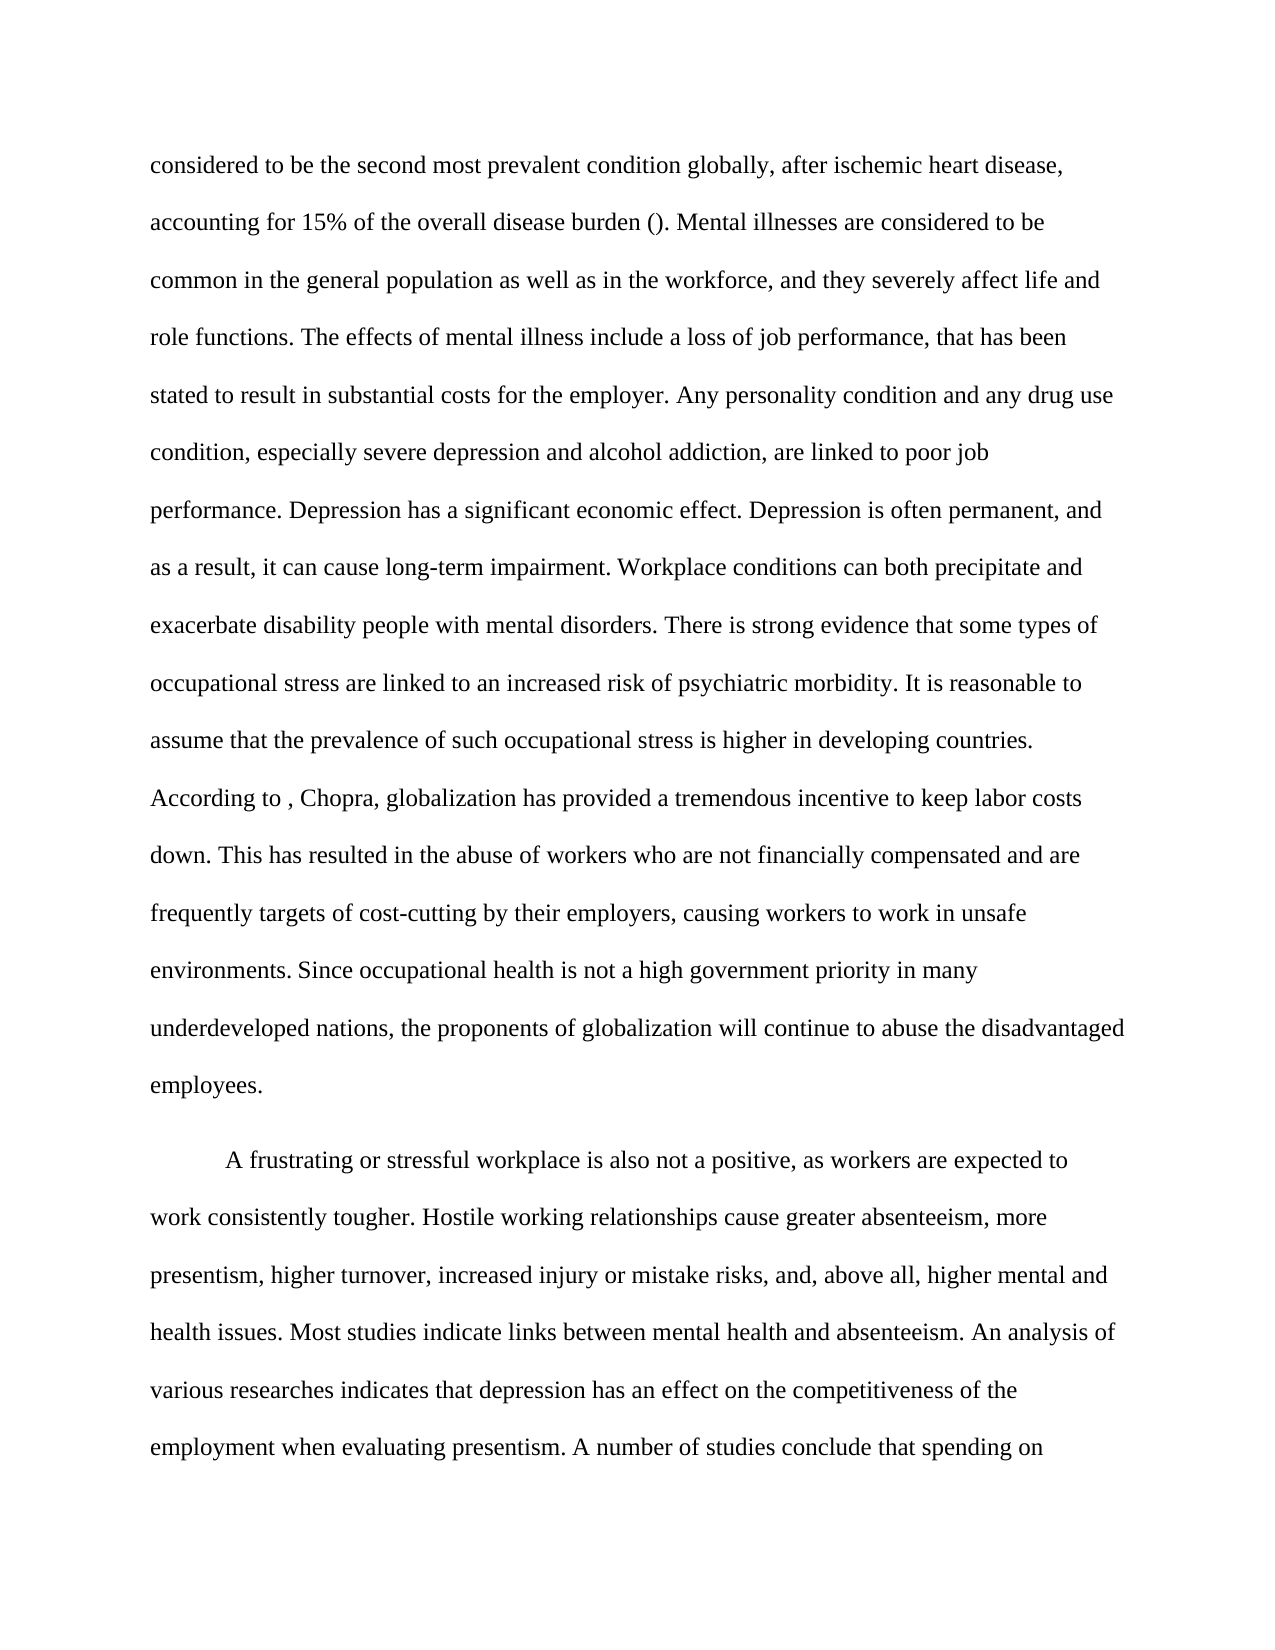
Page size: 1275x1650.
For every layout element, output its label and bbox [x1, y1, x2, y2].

text [150, 1145, 1125, 1461]
text [150, 150, 1125, 1099]
